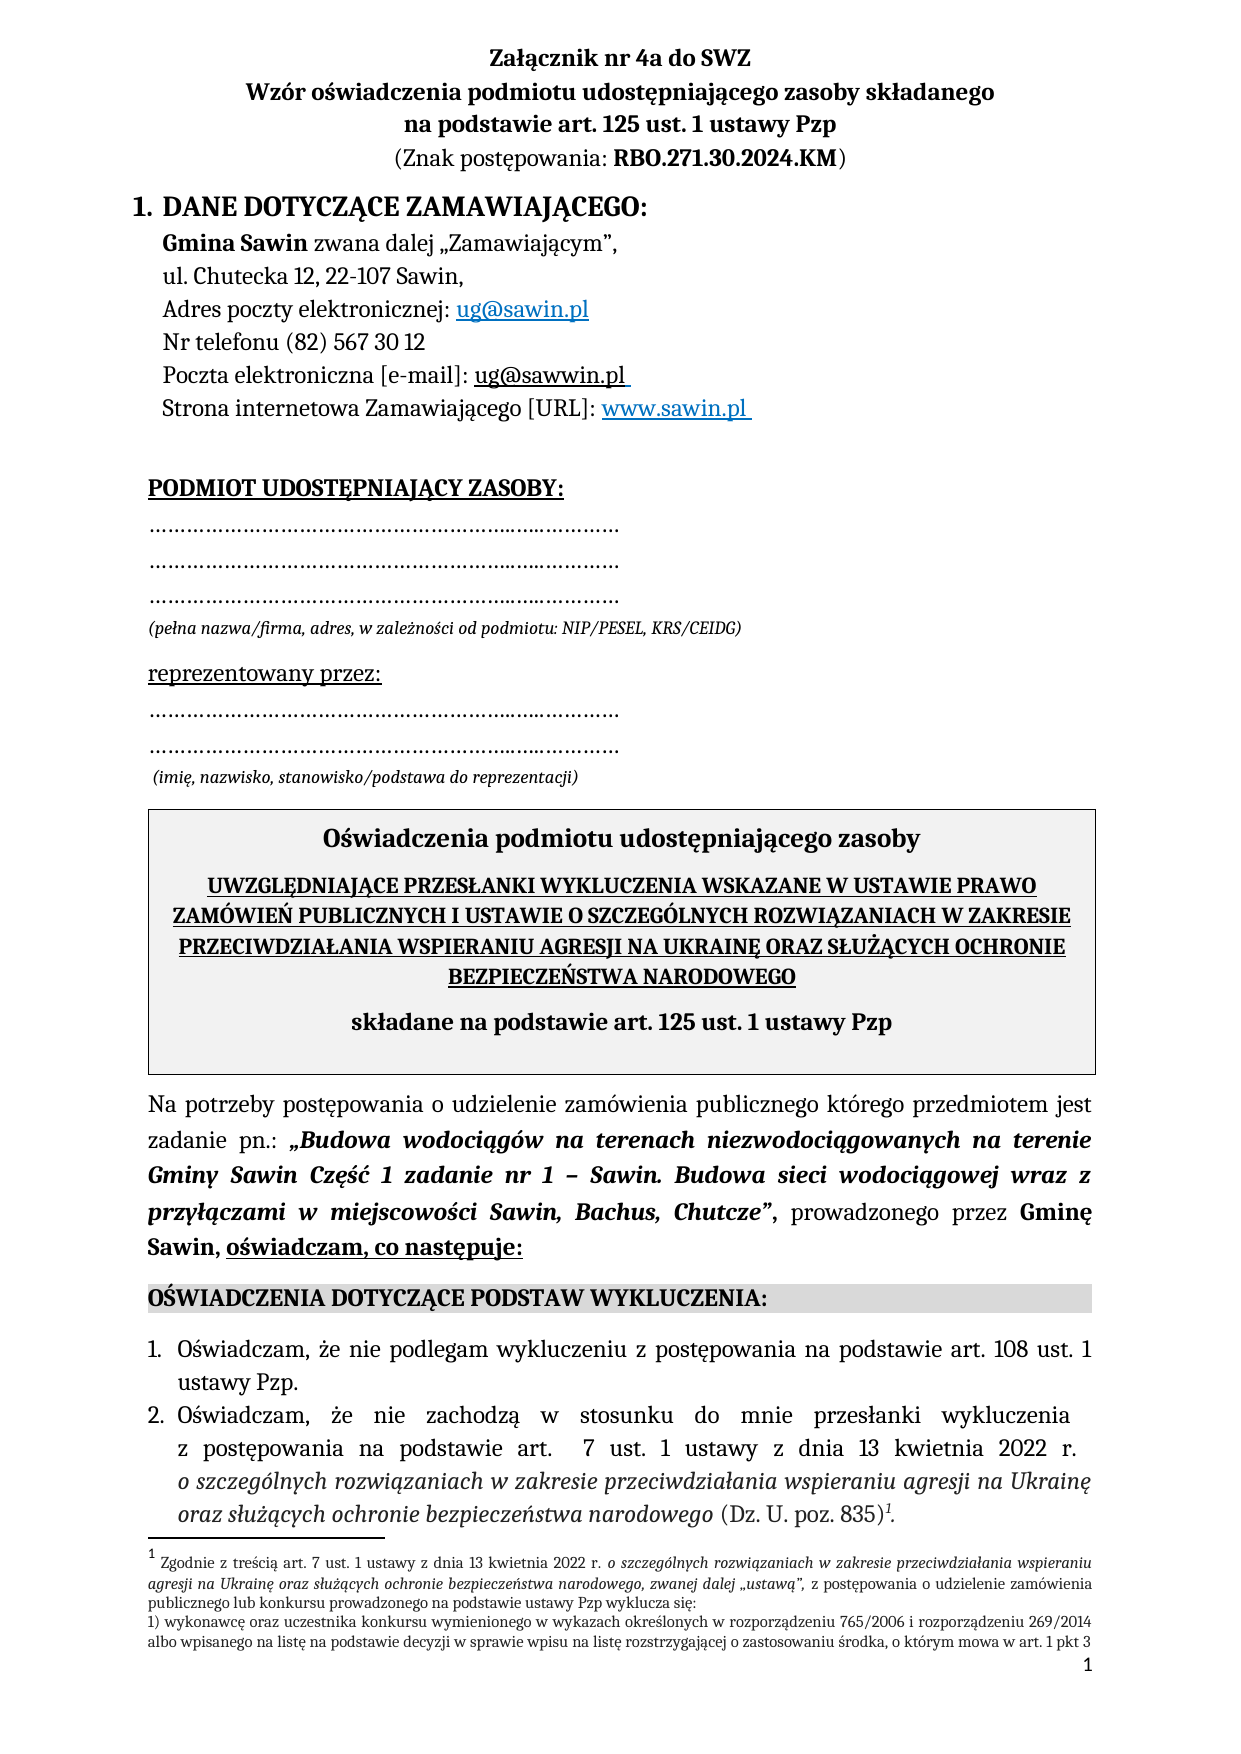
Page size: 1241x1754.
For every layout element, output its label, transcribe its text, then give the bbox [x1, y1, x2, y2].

text (Znak postępowania: RBO.271.30.2024.KM) [148, 143, 1092, 172]
text Nr telefonu (82) 567 30 12 [162, 328, 1092, 357]
text ul. Chutecka 12, 22-107 Sawin, [162, 262, 1092, 291]
text …………………………………………………..…..………… [148, 546, 1092, 574]
text Strona internetowa Zamawiającego [URL]: www.sawin.pl [162, 394, 1092, 423]
table_header Oświadczenia podmiotu udostępniającego zasoby UWZGLĘDNIAJĄCE PRZESŁANKI WYKLUCZENIA WSKAZANE W USTAWIE PRAWO ZAMÓWIEŃ PUBLICZNYCH I USTAWIE o szczególnych rozwiązaniach w zakresie przeciwdziałania wspieraniu agresji na Ukrainę oraz służących ochronie bezpieczeństwa narodowego składane na podstawie art. 125 ust. 1 ustawy Pzp [149, 810, 1095, 1074]
text Wzór oświadczenia podmiotu udostępniającego zasoby składanego [148, 77, 1092, 106]
text (pełna nazwa/firma, adres, w zależności od podmiotu: NIP/PESEL, KRS/CEIDG) [148, 617, 1092, 639]
text …………………………………………………..…..………… [148, 509, 1092, 538]
text Załącznik nr 4a do SWZ [148, 44, 1092, 73]
list Oświadczam, że nie podlegam wykluczeniu z postępowania na podstawie art. 108 ust. 1 ustawy Pzp. [148, 1335, 1092, 1397]
text …………………………………………………..…..………… [148, 695, 1092, 724]
text Poczta elektroniczna [e-mail]: ug@sawwin.pl [162, 361, 1092, 389]
text …………………………………………………..…..………… [148, 731, 1092, 760]
text (imię, nazwisko, stanowisko/podstawa do reprezentacji) [148, 767, 1092, 788]
text reprezentowany przez: [148, 659, 1092, 688]
text Gmina Sawin zwana dalej „Zamawiającym”, [162, 229, 1092, 257]
text Na potrzeby postępowania o udzielenie zamówienia publicznego którego przedmiotem jest zadanie pn.: „Budowa wodociągów na terenach niezwodociągowanych na terenie Gminy Sawin Część 1 zadanie nr 1 – Sawin. Budowa sieci wodociągowej wraz z przyłączami w miejscowości Sawin, Bachus, Chutcze”, prowadzonego przez Gminę Sawin, oświadczam, co następuje: [148, 1089, 1092, 1262]
text PODMIOT UDOSTĘPNIAJĄCY ZASOBY: [148, 474, 1092, 502]
list Oświadczam, że nie zachodzą w stosunku do mnie przesłanki wykluczenia z postępowania na podstawie art. 7 ust. 1 ustawy z dnia 13 kwietnia 2022 r. o szczególnych rozwiązaniach w zakresie przeciwdziałania wspieraniu agresji na Ukrainę oraz służących ochronie bezpieczeństwa narodowego (Dz. U. poz. 835). [148, 1401, 1092, 1529]
text …………………………………………………..…..………… [148, 581, 1092, 610]
list DANE DOTYCZĄCE ZAMAWIAJĄCEGO: [133, 190, 1092, 224]
text Adres poczty elektronicznej: ug@sawin.pl [162, 295, 1092, 323]
text na podstawie art. 125 ust. 1 ustawy Pzp [148, 110, 1092, 139]
text OŚWIADCZENIA DOTYCZĄCE PODSTAW WYKLUCZENIA: [148, 1284, 1092, 1313]
